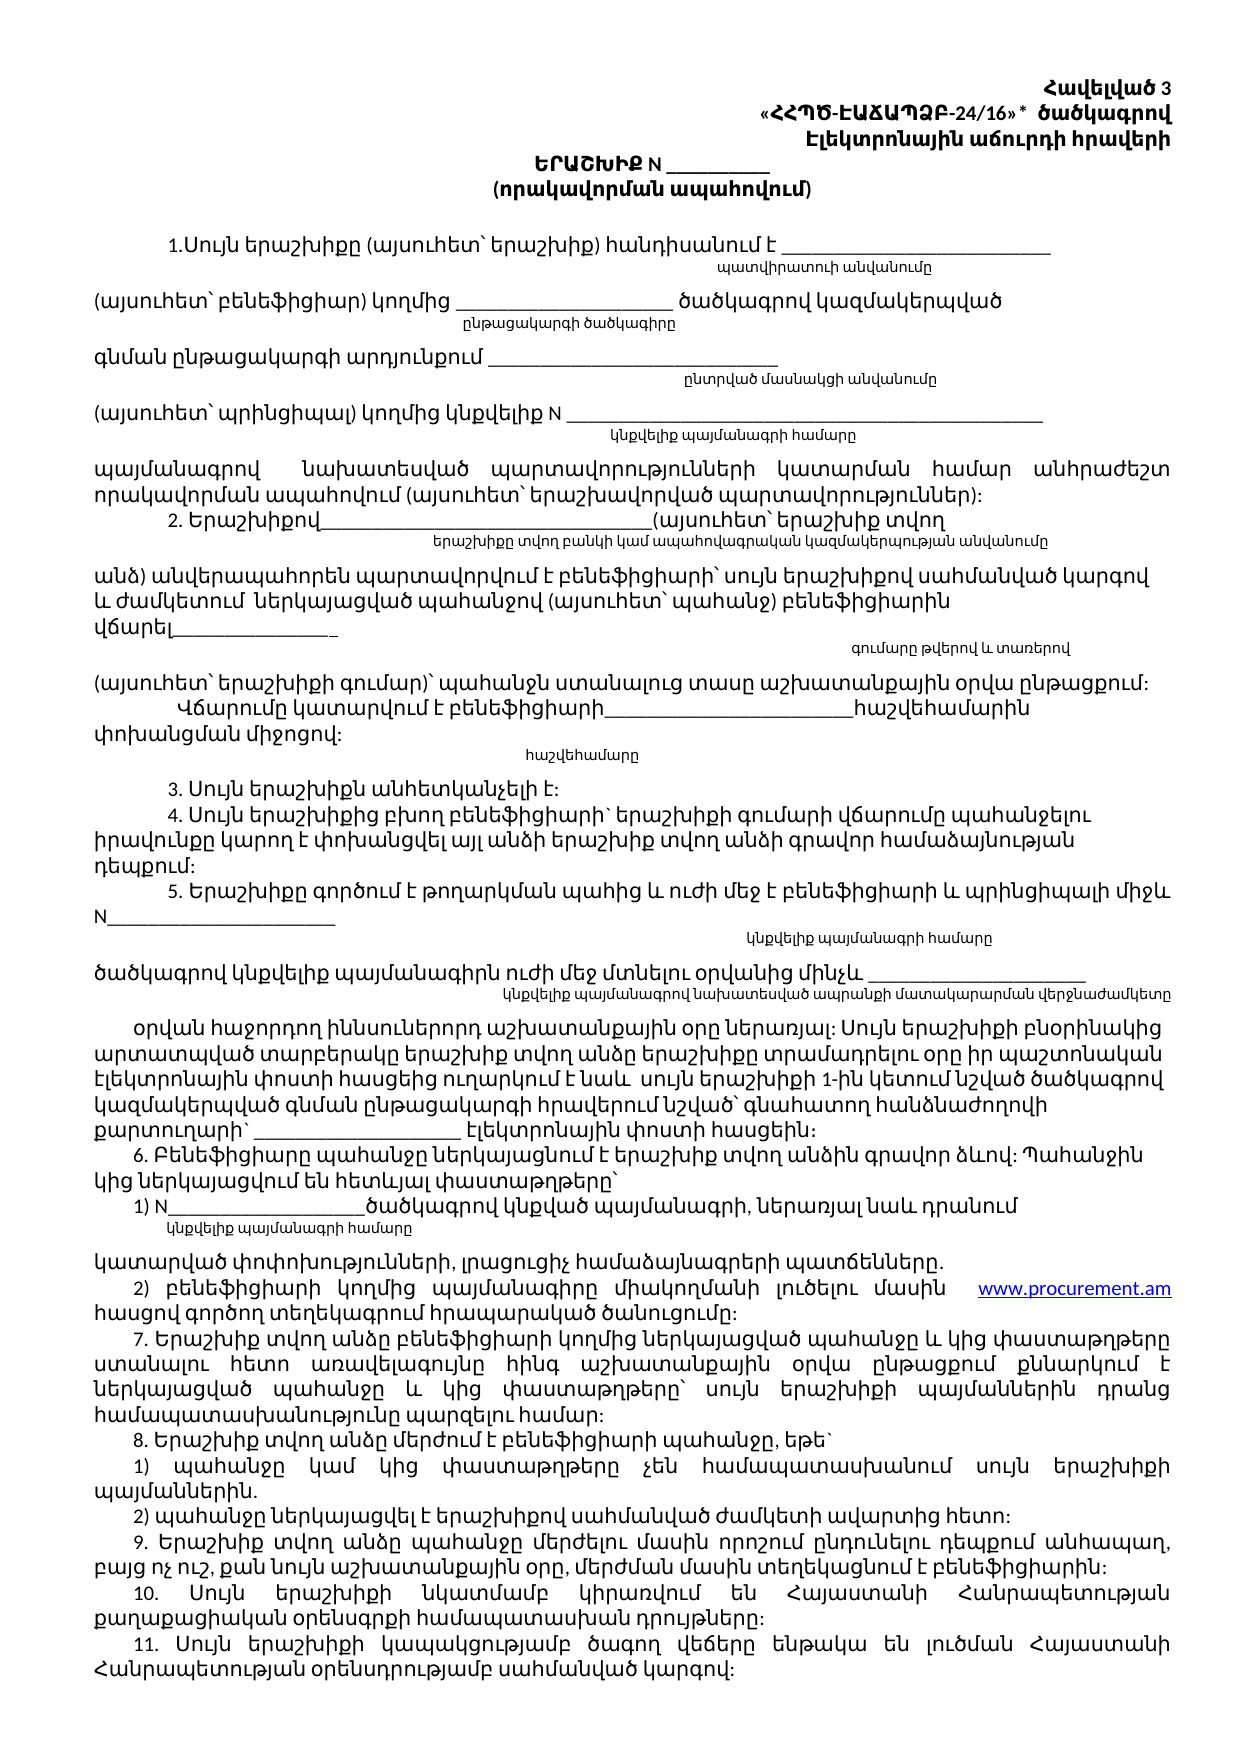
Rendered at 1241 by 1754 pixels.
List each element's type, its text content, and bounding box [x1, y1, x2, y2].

text 11. Սույն երաշխիքի կապակցությամբ ծագող վեճերը ենթակա են լուծման Հայաստանի Հանրապետության օրենսդրությամբ սահմանված կարգով: [94, 1631, 1171, 1682]
text կատարված փոփոխությունների, լրացուցիչ համաձայնագրերի պատճենները. [94, 1249, 1171, 1275]
text կնքվելիք պայմանագրով նախատեսված ապրանքի մատակարարման վերջնաժամկետը [94, 985, 1171, 1016]
text գումարը թվերով և տառերով [757, 639, 1171, 670]
text կնքվելիք պայմանագրի համարը [94, 426, 1171, 456]
text ընտրված մասնակցի անվանումը [94, 370, 1171, 400]
text 9. Երաշխիք տվող անձը պահանջը մերժելու մասին որոշում ընդունելու դեպքում անհապաղ, բայց ոչ ուշ, քան նույն աշխատանքային օրը, մերժման մասին տեղեկացնում է բենեֆիցիարին: [94, 1529, 1171, 1580]
text 1) պահանջը կամ կից փաստաթղթերը չեն համապատասխանում սույն երաշխիքի պայմաններին. [94, 1453, 1171, 1504]
text ընթացակարգի ծածկագիրը [94, 314, 1171, 344]
text կնքվելիք պայմանագրի համարը [610, 929, 1171, 960]
text 2) բենեֆիցիարի կողմից պայմանագիրը միակողմանի լուծելու մասին www.procurement.am հասցով գործող տեղեկագրում հրապարակած ծանուցումը: [94, 1275, 1171, 1326]
text պատվիրատուի անվանումը [610, 258, 1171, 288]
text 8. Երաշխիք տվող անձը մերժում է բենեֆիցիարի պահանջը, եթե` [94, 1427, 1171, 1453]
text 7. Երաշխիք տվող անձը բենեֆիցիարի կողմից ներկայացված պահանջը և կից փաստաթղթերը ստանալու հետո առավելագույնը հինգ աշխատանքային օրվա ընթացքում քննարկում է ներկայացված պահանջը և կից փաստաթղթերը՝ սույն երաշխիքի պայմաններին դրանց համապատասխանությունը պարզելու համար: [94, 1326, 1171, 1427]
text Էլեկտրոնային աճուրդի հրավերի [94, 126, 1171, 151]
text հաշվեհամարը [167, 746, 1171, 777]
text անձ) անվերապահորեն պարտավորվում է բենեֆիցիարի՝ սույն երաշխիքով սահմանված կարգով և ժամկետում ներկայացված պահանջով (այսուհետ՝ պահանջ) բենեֆիցիարին վճարել_______________ [94, 563, 1171, 639]
text օրվան հաջորդող իննսուներորդ աշխատանքային օրը ներառյալ: Սույն երաշխիքի բնօրինակից արտատպված տարբերակը երաշխիք տվող անձը երաշխիքը տրամադրելու օրը իր պաշտոնական էլեկտրոնային փոստի հասցեից ուղարկում է նաև սույն երաշխիքի 1-ին կետում նշված ծածկագրով կազմակերպված գնման ընթացակարգի հրավերում նշված՝ գնահատող հանձնաժողովի քարտուղարի` ____________________ էլեկտրոնային փոստի հասցեին։ [94, 1016, 1171, 1143]
text ԵՐԱՇԽԻՔ N __________ [94, 151, 1171, 177]
text երաշխիքը տվող բանկի կամ ապահովագրական կազմակերպության անվանումը [94, 533, 1171, 563]
text Վճարումը կատարվում է բենեֆիցիարի________________________հաշվեհամարին փոխանցման միջոցով: [94, 695, 1171, 746]
text (այսուհետ՝ բենեֆիցիար) կողմից _____________________ ծածկագրով կազմակերպված [94, 288, 1171, 314]
text պայմանագրով նախատեսված պարտավորությունների կատարման համար անհրաժեշտ որակավորման ապահովում (այսուհետ՝ երաշխավորված պարտավորություններ): [94, 456, 1171, 507]
text 1) N___________________ծածկագրով կնքված պայմանագրի, ներառյալ նաև դրանում [94, 1193, 1171, 1219]
text Հավելված 3 [94, 75, 1171, 100]
text 1.Սույն երաշխիքը (այսուհետ՝ երաշխիք) հանդիսանում է __________________________ [94, 233, 1171, 258]
text (այսուհետ՝ պրինցիպալ) կողմից կնքվելիք N ______________________________________________ [94, 400, 1171, 426]
text 10. Սույն երաշխիքի նկատմամբ կիրառվում են Հայաստանի Հանրապետության քաղաքացիական օրենսգրքի համապատասխան դրույթները: [94, 1580, 1171, 1631]
text 5. Երաշխիքը գործում է թողարկման պահից և ուժի մեջ է բենեֆիցիարի և պրինցիպալի միջև N______________________ [94, 878, 1171, 929]
text 4. Սույն երաշխիքից բխող բենեֆիցիարի` երաշխիքի գումարի վճարումը պահանջելու իրավունքը կարող է փոխանցվել այլ անձի երաշխիք տվող անձի գրավոր համաձայնության դեպքում: [94, 802, 1171, 878]
text (այսուհետ՝ երաշխիքի գումար)՝ պահանջն ստանալուց տասը աշխատանքային օրվա ընթացքում: [94, 670, 1171, 695]
text «ՀՀՊԾ-ԷԱՃԱՊՁԲ-24/16»* ծածկագրով [94, 100, 1171, 126]
text 3. Սույն երաշխիքն անհետկանչելի է: [94, 777, 1171, 802]
text 2. Երաշխիքով________________________________(այսուհետ՝ երաշխիք տվող [94, 507, 1171, 533]
text կնքվելիք պայմանագրի համարը [94, 1219, 1171, 1249]
text 2) պահանջը ներկայացվել է երաշխիքով սահմանված ժամկետի ավարտից հետո: [94, 1504, 1171, 1529]
text գնման ընթացակարգի արդյունքում ____________________________ [94, 344, 1171, 370]
text 6. Բենեֆիցիարը պահանջը ներկայացնում է երաշխիք տվող անձին գրավոր ձևով: Պահանջին կից ներկայացվում են հետևյալ փաստաթղթերը՝ [94, 1143, 1171, 1193]
text ծածկագրով կնքվելիք պայմանագիրն ուժի մեջ մտնելու օրվանից մինչև _____________________ [94, 960, 1171, 985]
text (որակավորման ապահովում) [94, 177, 1171, 202]
